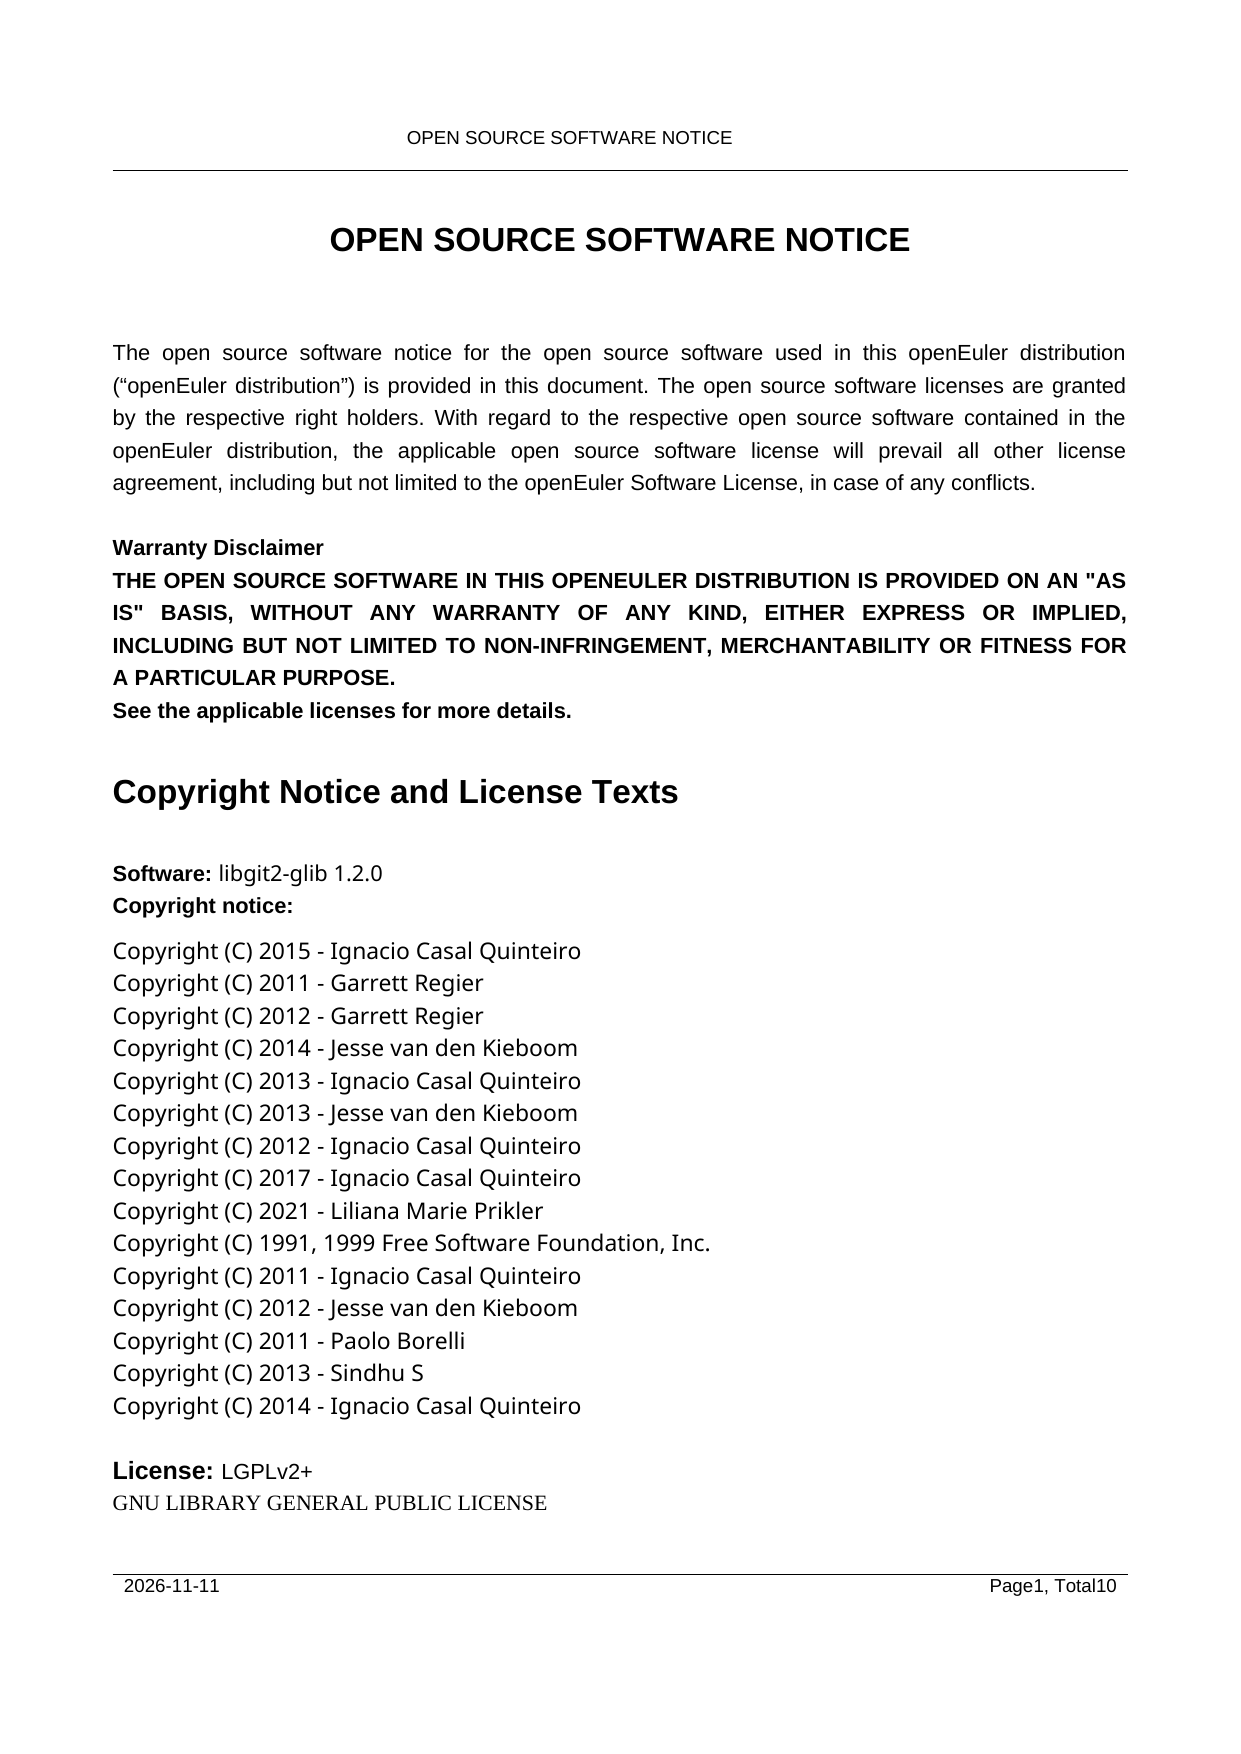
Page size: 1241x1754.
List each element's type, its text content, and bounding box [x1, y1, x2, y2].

text License: LGPLv2+ [112, 1454, 1128, 1486]
text Copyright (C) 2015 - Ignacio Casal Quinteiro Copyright (C) 2011 - Garrett Regier Copyright (C) 2012 - Garrett Regier Copyright (C) 2014 - Jesse van den Kieboom Copyright (C) 2013 - Ignacio Casal Quinteiro Copyright (C) 2013 - Jesse van den Kieboom Copyright (C) 2012 - Ignacio Casal Quinteiro Copyright (C) 2017 - Ignacio Casal Quinteiro Copyright (C) 2021 - Liliana Marie Prikler Copyright (C) 1991, 1999 Free Software Foundation, Inc. Copyright (C) 2011 - Ignacio Casal Quinteiro Copyright (C) 2012 - Jesse van den Kieboom Copyright (C) 2011 - Paolo Borelli Copyright (C) 2013 - Sindhu S Copyright (C) 2014 - Ignacio Casal Quinteiro [112, 934, 1128, 1454]
text Warranty Disclaimer [112, 531, 1128, 564]
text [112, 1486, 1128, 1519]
text THE OPEN SOURCE SOFTWARE IN THIS OPENEULER DISTRIBUTION IS PROVIDED ON AN "AS IS" BASIS, WITHOUT ANY WARRANTY OF ANY KIND, EITHER EXPRESS OR IMPLIED, INCLUDING BUT NOT LIMITED TO NON-INFRINGEMENT, MERCHANTABILITY OR FITNESS FOR A PARTICULAR PURPOSE. See the applicable licenses for more details. [112, 564, 1128, 726]
text The open source software notice for the open source software used in this openEuler distribution (“openEuler distribution”) is provided in this document. The open source software licenses are granted by the respective right holders. With regard to the respective open source software contained in the openEuler distribution, the applicable open source software license will prevail all other license agreement, including but not limited to the openEuler Software License, in case of any conflicts. [112, 336, 1128, 499]
title Software: libgit2-glib 1.2.0 [112, 856, 1128, 889]
text OPEN SOURCE SOFTWARE NOTICE [112, 206, 1128, 271]
text Copyright notice: [112, 889, 1128, 921]
text Copyright Notice and License Texts [112, 759, 1128, 824]
